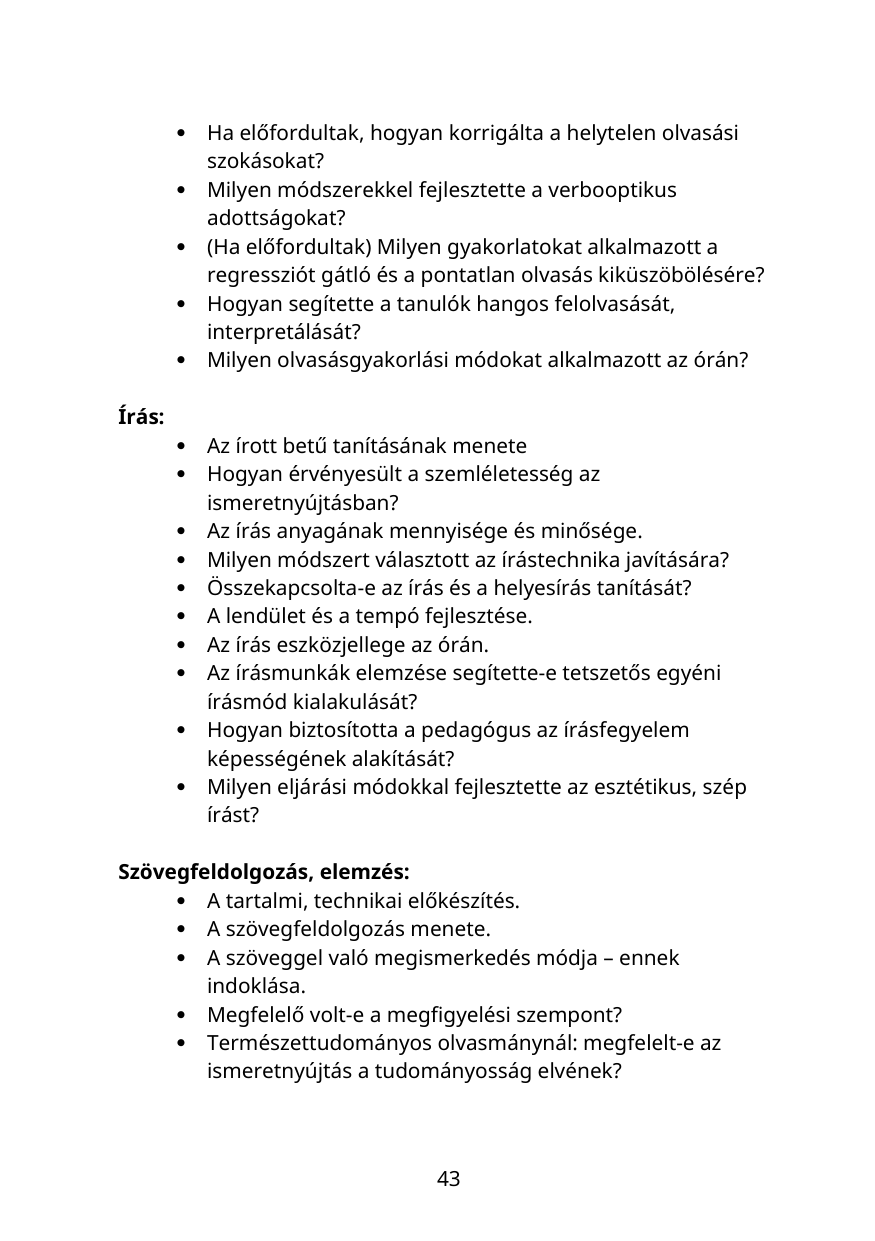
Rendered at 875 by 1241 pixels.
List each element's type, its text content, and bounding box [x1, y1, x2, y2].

list A tartalmi, technikai előkészítés. [177, 886, 779, 914]
list Az írásmunkák elemzése segítette-e tetszetős egyéni írásmód kialakulását? [177, 658, 779, 715]
list Milyen módszerekkel fejlesztette a verbooptikus adottságokat? [177, 175, 779, 232]
list A szövegfeldolgozás menete. [177, 914, 779, 943]
list Hogyan biztosította a pedagógus az írásfegyelem képességének alakítását? [177, 715, 779, 772]
list Megfelelő volt-e a megfigyelési szempont? [177, 1000, 779, 1028]
list Az írás eszközjellege az órán. [177, 630, 779, 658]
list Milyen módszert választott az írástechnika javítására? [177, 545, 779, 573]
list Összekapcsolta-e az írás és a helyesírás tanítását? [177, 573, 779, 602]
text Írás: [118, 402, 779, 431]
text Szövegfeldolgozás, elemzés: [118, 857, 779, 886]
list (Ha előfordultak) Milyen gyakorlatokat alkalmazott a regressziót gátló és a pontatlan olvasás kiküszöbölésére? [177, 232, 779, 289]
list Hogyan érvényesült a szemléletesség az ismeretnyújtásban? [177, 459, 779, 516]
list Ha előfordultak, hogyan korrigálta a helytelen olvasási szokásokat? [177, 118, 779, 175]
list Hogyan segítette a tanulók hangos felolvasását, interpretálását? [177, 289, 779, 346]
list A szöveggel való megismerkedés módja – ennek indoklása. [177, 943, 779, 1000]
list Milyen olvasásgyakorlási módokat alkalmazott az órán? [177, 346, 779, 374]
list A lendület és a tempó fejlesztése. [177, 602, 779, 630]
list Természettudományos olvasmánynál: megfelelt-e az ismeretnyújtás a tudományosság elvének? [177, 1028, 779, 1085]
list Milyen eljárási módokkal fejlesztette az esztétikus, szép írást? [177, 772, 779, 829]
list Az írott betű tanításának menete [177, 431, 779, 459]
list Az írás anyagának mennyisége és minősége. [177, 516, 779, 545]
